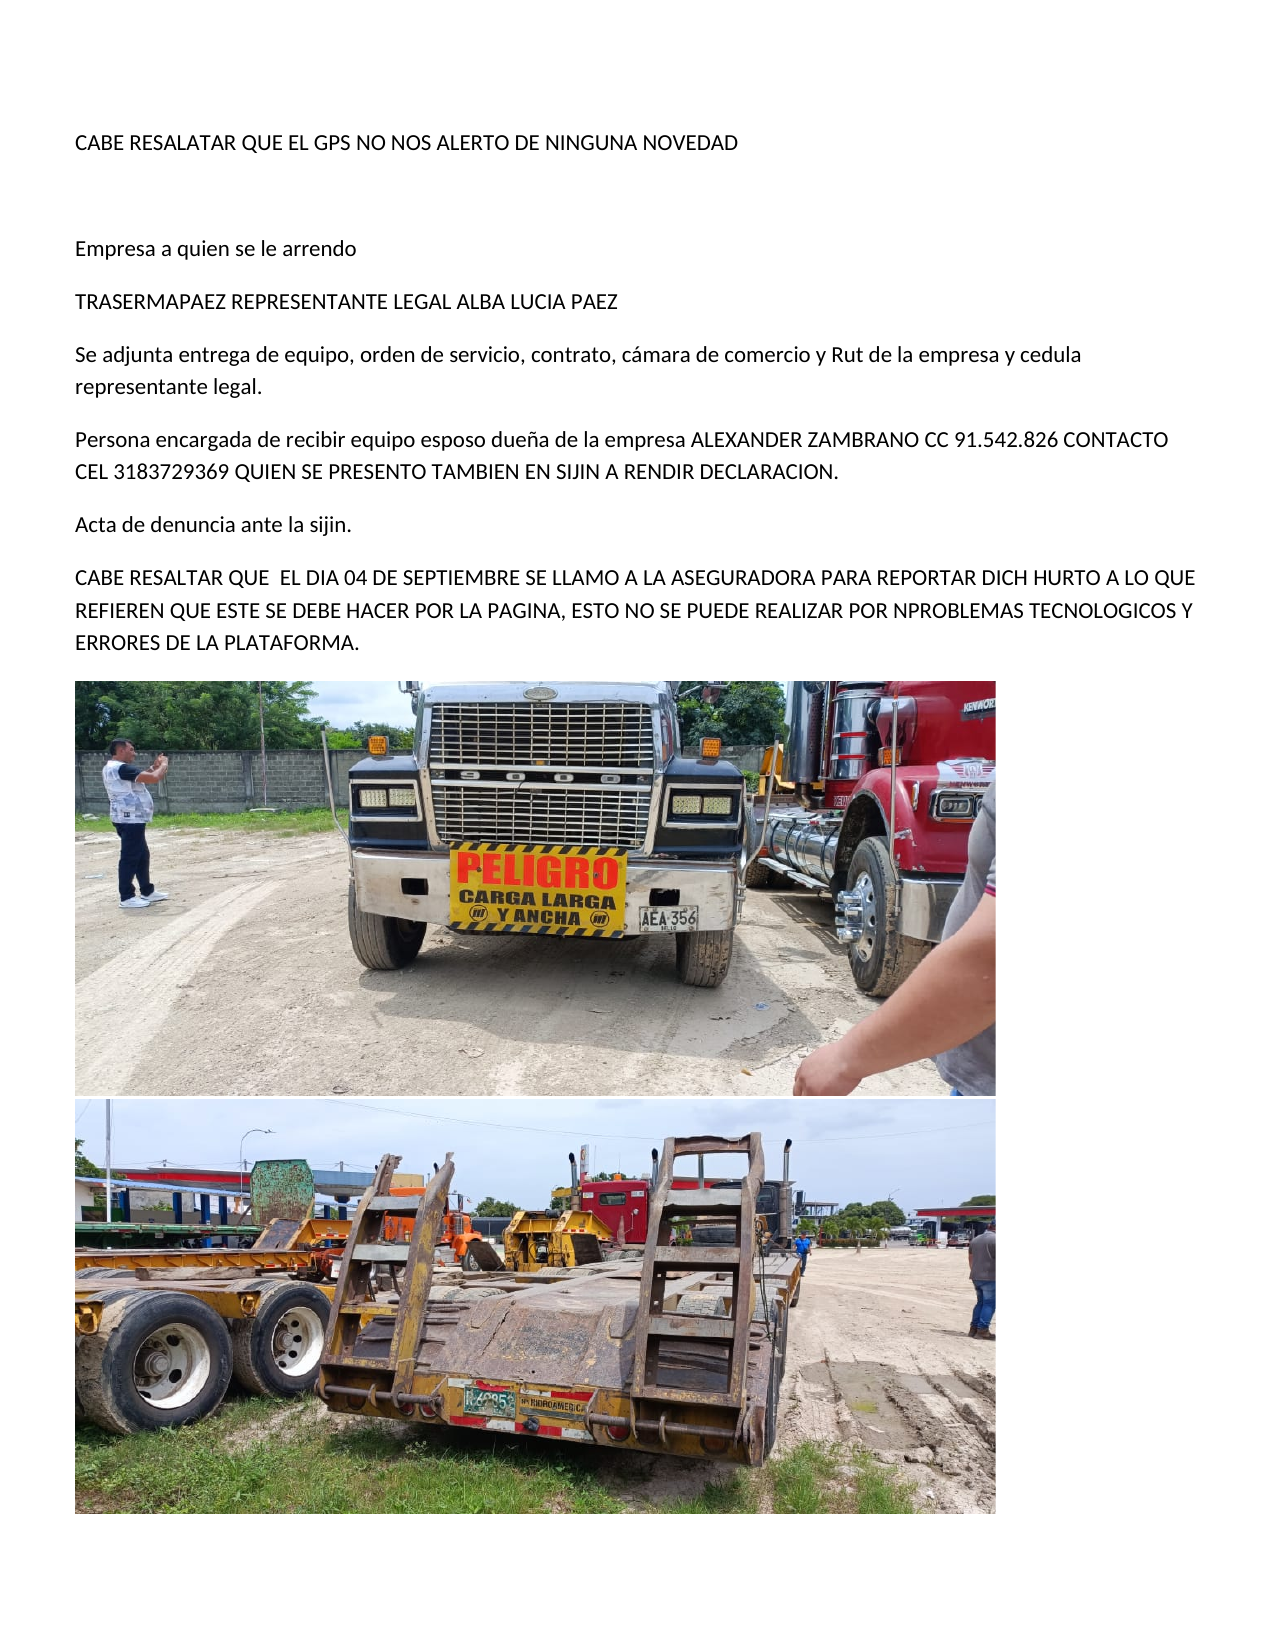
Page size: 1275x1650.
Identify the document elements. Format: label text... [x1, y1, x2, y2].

text CABE RESALATAR QUE EL GPS NO NOS ALERTO DE NINGUNA NOVEDAD [75, 128, 1200, 156]
text TRASERMAPAEZ REPRESENTANTE LEGAL ALBA LUCIA PAEZ [75, 287, 1200, 315]
text Se adjunta entrega de equipo, orden de servicio, contrato, cámara de comercio y Rut de la empresa y cedula representante legal. [75, 340, 1200, 400]
text Acta de denuncia ante la sijin. [75, 511, 1200, 538]
text Persona encargada de recibir equipo esposo dueña de la empresa ALEXANDER ZAMBRANO CC 91.542.826 CONTACTO CEL 3183729369 QUIEN SE PRESENTO TAMBIEN EN SIJIN A RENDIR DECLARACION. [75, 425, 1200, 486]
text Empresa a quien se le arrendo [75, 234, 1200, 262]
text CABE RESALTAR QUE EL DIA 04 DE SEPTIEMBRE SE LLAMO A LA ASEGURADORA PARA REPORTAR DICH HURTO A LO QUE REFIEREN QUE ESTE SE DEBE HACER POR LA PAGINA, ESTO NO SE PUEDE REALIZAR POR NPROBLEMAS TECNOLOGICOS Y ERRORES DE LA PLATAFORMA. [75, 563, 1200, 656]
picture [75, 1099, 996, 1514]
picture [75, 681, 996, 1096]
